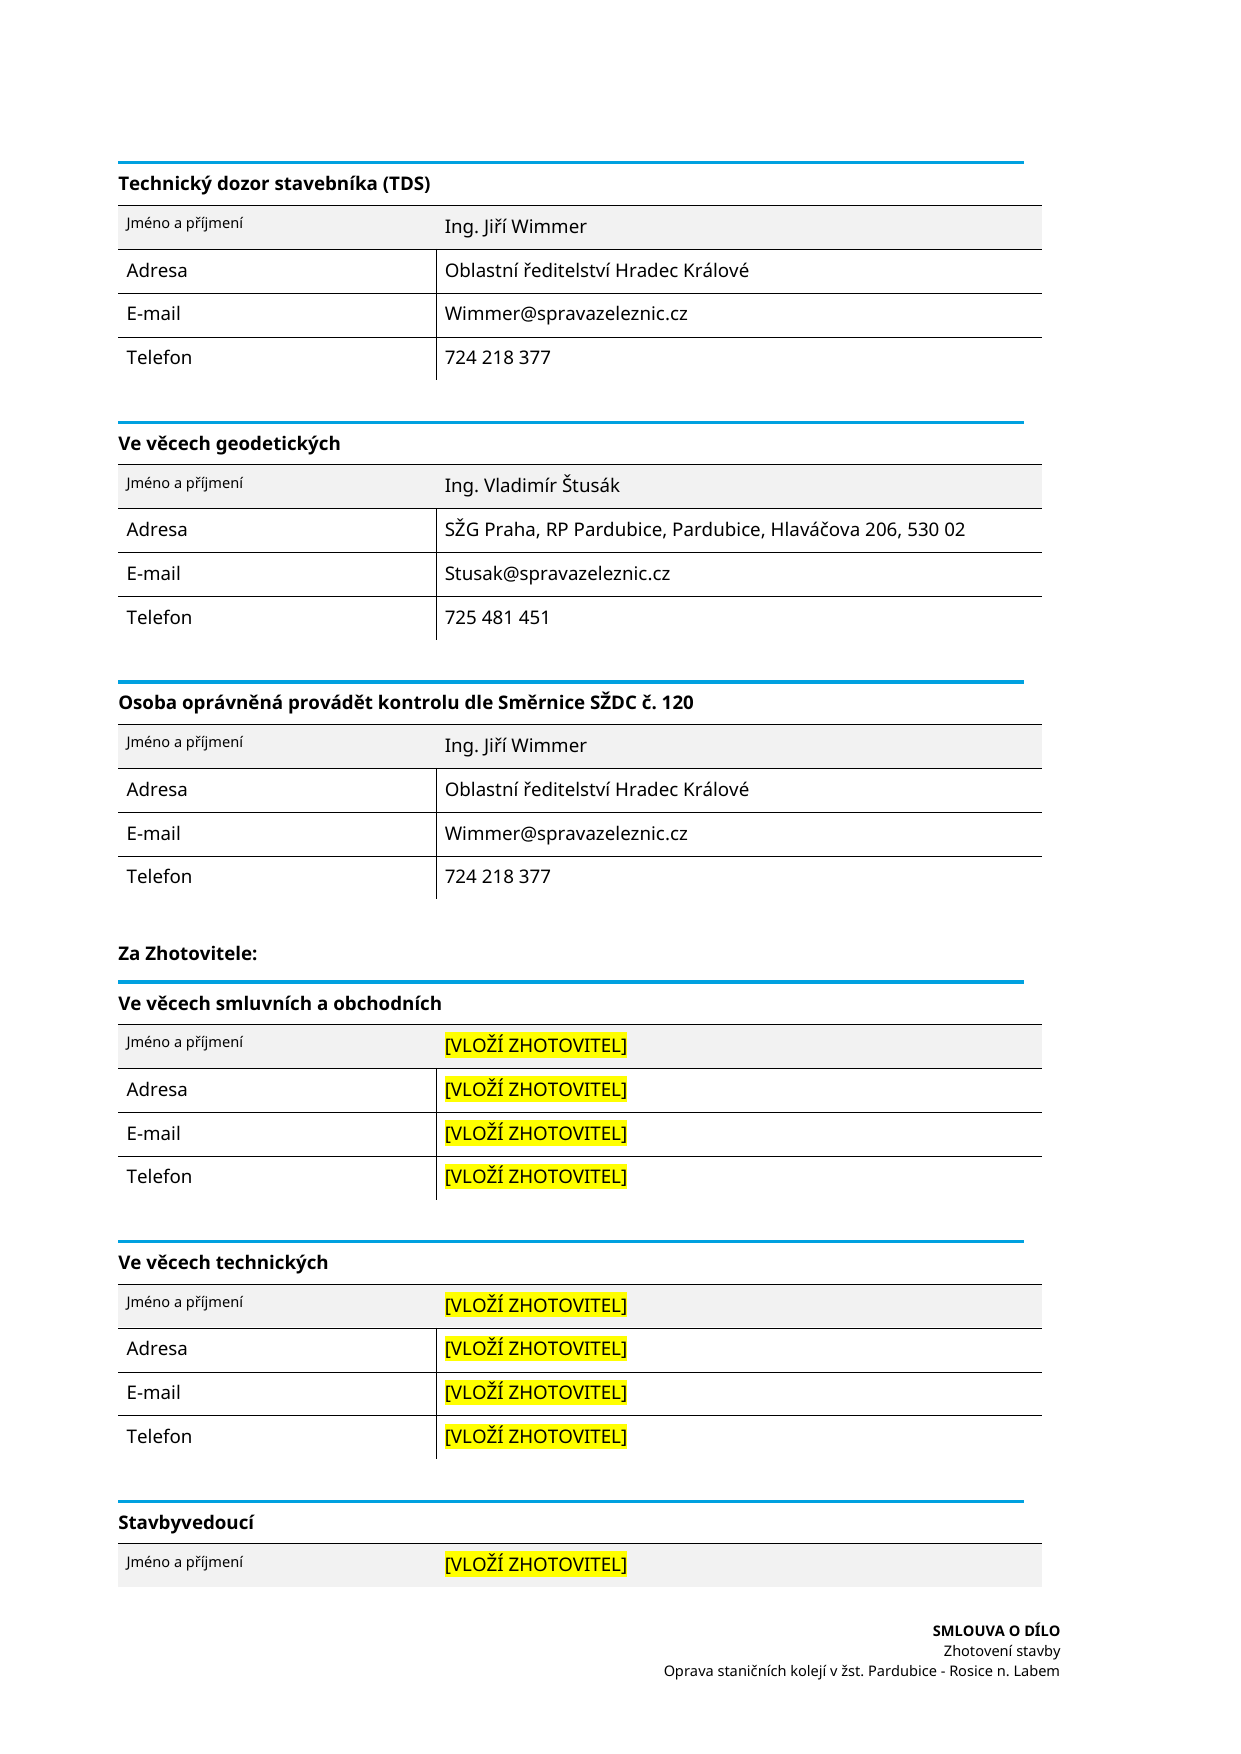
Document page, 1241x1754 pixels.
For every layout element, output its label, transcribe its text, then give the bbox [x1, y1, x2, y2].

table_cell 724 218 377 [437, 857, 1042, 899]
table_header Ing. Jiří Wimmer [436, 725, 1042, 768]
table_cell 725 481 451 [437, 597, 1042, 640]
table_cell [VLOŽÍ ZHOTOVITEL] [437, 1157, 1042, 1199]
table_cell Telefon [118, 597, 436, 640]
table_cell [VLOŽÍ ZHOTOVITEL] [437, 1416, 1042, 1459]
table_cell SŽG Praha, RP Pardubice, Pardubice, Hlaváčova 206, 530 02 [437, 509, 1042, 552]
table_header Ing. Jiří Wimmer [436, 206, 1042, 249]
table_cell Wimmer@spravazeleznic.cz [437, 294, 1042, 336]
text Ve věcech smluvních a obchodních [118, 984, 1024, 1015]
text Za Zhotovitele: [118, 940, 1024, 965]
table_cell Adresa [118, 1069, 436, 1112]
table_cell Stusak@spravazeleznic.cz [437, 553, 1042, 596]
table_header [VLOŽÍ ZHOTOVITEL] [436, 1544, 1042, 1587]
table_cell Adresa [118, 769, 436, 812]
table_cell Oblastní ředitelství Hradec Králové [437, 769, 1042, 812]
table_cell E-mail [118, 813, 436, 856]
table_header [VLOŽÍ ZHOTOVITEL] [436, 1025, 1042, 1068]
text Stavbyvedoucí [118, 1503, 1024, 1534]
table_header Jméno a příjmení [118, 465, 436, 508]
table_cell Adresa [118, 1329, 436, 1371]
table_header [VLOŽÍ ZHOTOVITEL] [436, 1285, 1042, 1327]
text Osoba oprávněná provádět kontrolu dle Směrnice SŽDC č. 120 [118, 684, 1024, 715]
table_cell 724 218 377 [437, 338, 1042, 380]
table_header Ing. Vladimír Štusák [436, 465, 1042, 508]
table_cell E-mail [118, 1373, 436, 1415]
table_cell [VLOŽÍ ZHOTOVITEL] [437, 1113, 1042, 1156]
table_cell Telefon [118, 1416, 436, 1459]
table_cell [VLOŽÍ ZHOTOVITEL] [437, 1373, 1042, 1415]
table_cell E-mail [118, 294, 436, 336]
table_cell E-mail [118, 553, 436, 596]
text Technický dozor stavebníka (TDS) [118, 164, 1024, 196]
table_cell [VLOŽÍ ZHOTOVITEL] [437, 1069, 1042, 1112]
table_header Jméno a příjmení [118, 725, 436, 768]
table_cell Telefon [118, 338, 436, 380]
table_cell Adresa [118, 250, 436, 292]
text Ve věcech technických [118, 1243, 1024, 1275]
table_header Jméno a příjmení [118, 206, 436, 249]
table_cell E-mail [118, 1113, 436, 1156]
table_cell Oblastní ředitelství Hradec Králové [437, 250, 1042, 292]
table_header Jméno a příjmení [118, 1544, 436, 1587]
table_cell Adresa [118, 509, 436, 552]
table_cell Telefon [118, 857, 436, 899]
table_cell Telefon [118, 1157, 436, 1199]
text Ve věcech geodetických [118, 424, 1024, 456]
table_cell [VLOŽÍ ZHOTOVITEL] [437, 1329, 1042, 1371]
table_cell Wimmer@spravazeleznic.cz [437, 813, 1042, 856]
table_header Jméno a příjmení [118, 1025, 436, 1068]
table_header Jméno a příjmení [118, 1285, 436, 1327]
